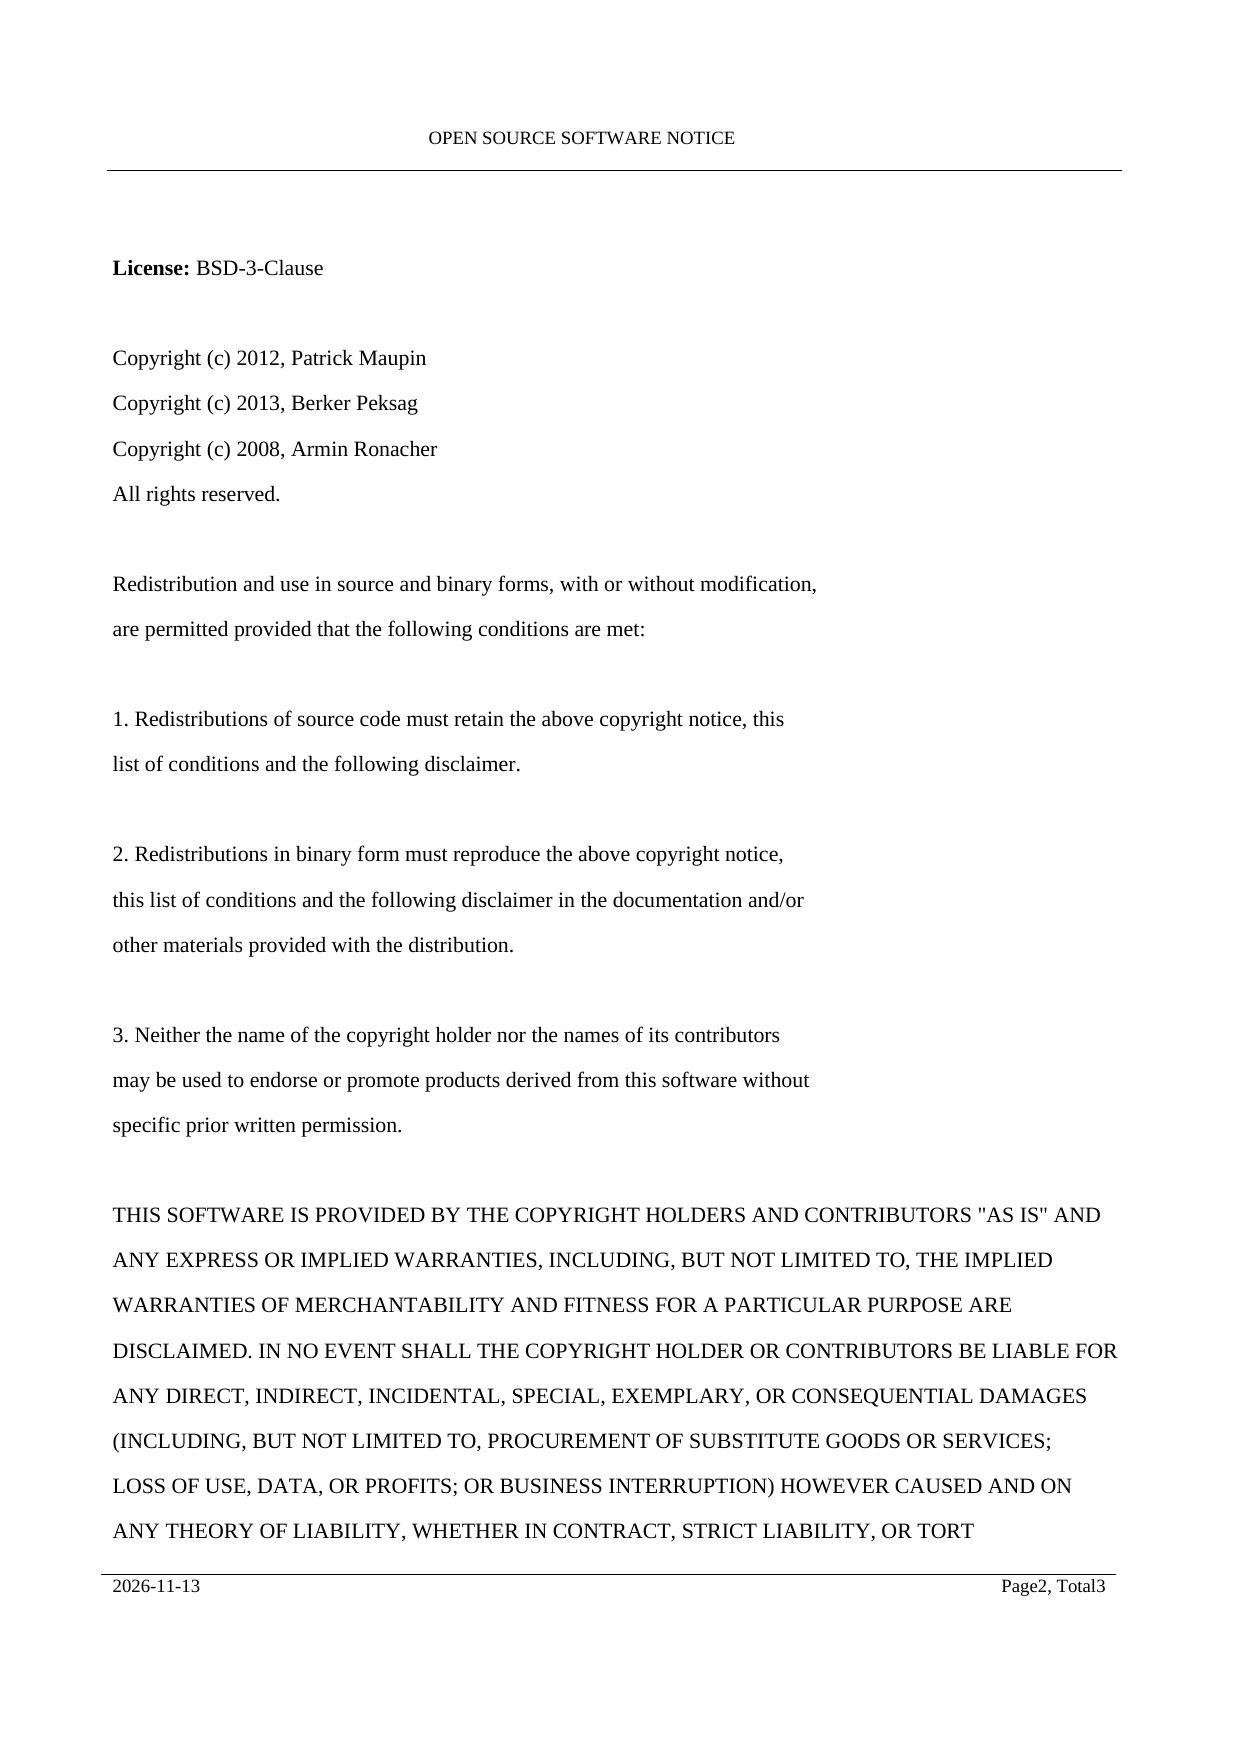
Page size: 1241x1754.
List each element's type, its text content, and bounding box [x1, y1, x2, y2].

text ANY DIRECT, INDIRECT, INCIDENTAL, SPECIAL, EXEMPLARY, OR CONSEQUENTIAL DAMAGES [112, 1379, 1128, 1412]
text (INCLUDING, BUT NOT LIMITED TO, PROCUREMENT OF SUBSTITUTE GOODS OR SERVICES; [112, 1424, 1128, 1457]
text 3. Neither the name of the copyright holder nor the names of its contributors [112, 1018, 1128, 1051]
text Copyright (c) 2013, Berker Peksag [112, 387, 1128, 419]
text ANY THEORY OF LIABILITY, WHETHER IN CONTRACT, STRICT LIABILITY, OR TORT [112, 1514, 1128, 1547]
text Copyright (c) 2008, Armin Ronacher [112, 432, 1128, 464]
text Redistribution and use in source and binary forms, with or without modification, [112, 567, 1128, 600]
text 2. Redistributions in binary form must reproduce the above copyright notice, [112, 838, 1128, 870]
text License: BSD-3-Clause [112, 251, 1128, 284]
text DISCLAIMED. IN NO EVENT SHALL THE COPYRIGHT HOLDER OR CONTRIBUTORS BE LIABLE FOR [112, 1334, 1128, 1366]
text other materials provided with the distribution. [112, 928, 1128, 961]
text THIS SOFTWARE IS PROVIDED BY THE COPYRIGHT HOLDERS AND CONTRIBUTORS "AS IS" AND [112, 1199, 1128, 1231]
text may be used to endorse or promote products derived from this software without [112, 1063, 1128, 1096]
text are permitted provided that the following conditions are met: [112, 612, 1128, 645]
text 1. Redistributions of source code must retain the above copyright notice, this [112, 702, 1128, 735]
text LOSS OF USE, DATA, OR PROFITS; OR BUSINESS INTERRUPTION) HOWEVER CAUSED AND ON [112, 1469, 1128, 1502]
text list of conditions and the following disclaimer. [112, 748, 1128, 780]
text Copyright (c) 2012, Patrick Maupin [112, 342, 1128, 374]
text this list of conditions and the following disclaimer in the documentation and/or [112, 883, 1128, 915]
text All rights reserved. [112, 477, 1128, 509]
text WARRANTIES OF MERCHANTABILITY AND FITNESS FOR A PARTICULAR PURPOSE ARE [112, 1289, 1128, 1321]
text specific prior written permission. [112, 1108, 1128, 1141]
text ANY EXPRESS OR IMPLIED WARRANTIES, INCLUDING, BUT NOT LIMITED TO, THE IMPLIED [112, 1244, 1128, 1276]
